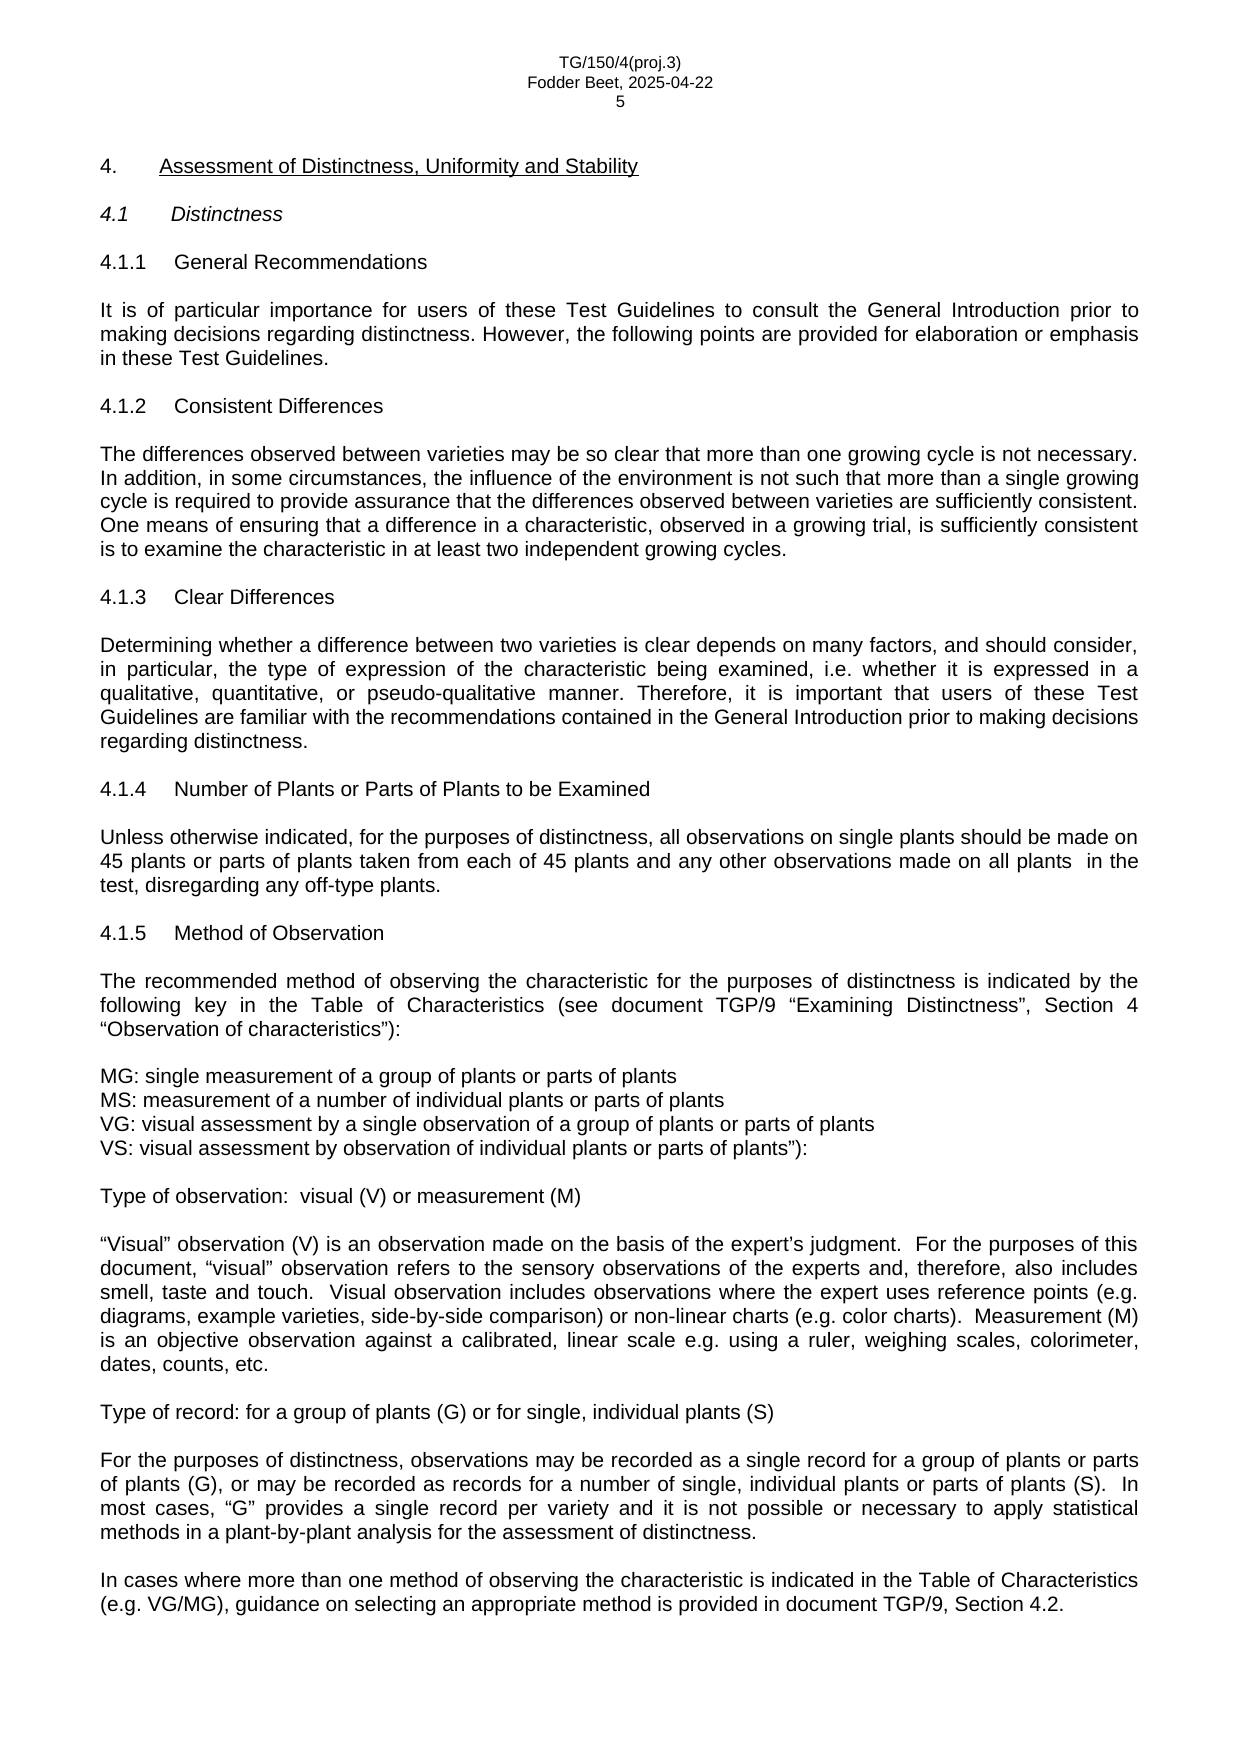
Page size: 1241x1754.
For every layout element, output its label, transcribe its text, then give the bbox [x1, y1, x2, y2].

text For the purposes of distinctness, observations may be recorded as a single record for a group of plants or parts of plants (G), or may be recorded as records for a number of single, individual plants or parts of plants (S). In most cases, “G” provides a single record per variety and it is not possible or necessary to apply statistical methods in a plant-by-plant analysis for the assessment of distinctness. [100, 1448, 1140, 1543]
text VS: visual assessment by observation of individual plants or parts of plants”): [100, 1136, 1140, 1160]
text It is of particular importance for users of these Test Guidelines to consult the General Introduction prior to making decisions regarding distinctness. However, the following points are provided for elaboration or emphasis in these Test Guidelines. [100, 298, 1140, 369]
text 4.1.4 Number of Plants or Parts of Plants to be Examined [100, 777, 1140, 801]
text MG: single measurement of a group of plants or parts of plants [100, 1064, 1140, 1088]
text Type of observation: visual (V) or measurement (M) [100, 1184, 1140, 1208]
text Type of record: for a group of plants (G) or for single, individual plants (S) [100, 1400, 1140, 1424]
text MS: measurement of a number of individual plants or parts of plants [100, 1088, 1140, 1112]
text 4.1.2 Consistent Differences [100, 393, 1140, 417]
text VG: visual assessment by a single observation of a group of plants or parts of plants [100, 1112, 1140, 1136]
text The recommended method of observing the characteristic for the purposes of distinctness is indicated by the following key in the Table of Characteristics (see document TGP/9 “Examining Distinctness”, Section 4 “Observation of characteristics”): [100, 968, 1140, 1040]
text 4.1.1 General Recommendations [100, 250, 1140, 274]
text 4.1.5 Method of Observation [100, 921, 1140, 944]
subtitle 4.1 Distinctness [100, 202, 1140, 226]
text In cases where more than one method of observing the characteristic is indicated in the Table of Characteristics (e.g. VG/MG), guidance on selecting an appropriate method is provided in document TGP/9, Section 4.2. [100, 1567, 1140, 1615]
text 4.1.3 Clear Differences [100, 585, 1140, 609]
text Unless otherwise indicated, for the purposes of distinctness, all observations on single plants should be made on 45 plants or parts of plants taken from each of 45 plants and any other observations made on all plants in the test, disregarding any off-type plants. [100, 825, 1140, 897]
subtitle Assessment of Distinctness, Uniformity and Stability [100, 154, 1140, 178]
text “Visual” observation (V) is an observation made on the basis of the expert’s judgment. For the purposes of this document, “visual” observation refers to the sensory observations of the experts and, therefore, also includes smell, taste and touch. Visual observation includes observations where the expert uses reference points (e.g. diagrams, example varieties, side-by-side comparison) or non-linear charts (e.g. color charts). Measurement (M) is an objective observation against a calibrated, linear scale e.g. using a ruler, weighing scales, colorimeter, dates, counts, etc. [100, 1232, 1140, 1376]
text The differences observed between varieties may be so clear that more than one growing cycle is not necessary. In addition, in some circumstances, the influence of the environment is not such that more than a single growing cycle is required to provide assurance that the differences observed between varieties are sufficiently consistent. One means of ensuring that a difference in a characteristic, observed in a growing trial, is sufficiently consistent is to examine the characteristic in at least two independent growing cycles. [100, 441, 1140, 561]
text Determining whether a difference between two varieties is clear depends on many factors, and should consider, in particular, the type of expression of the characteristic being examined, i.e. whether it is expressed in a qualitative, quantitative, or pseudo-qualitative manner. Therefore, it is important that users of these Test Guidelines are familiar with the recommendations contained in the General Introduction prior to making decisions regarding distinctness. [100, 633, 1140, 753]
